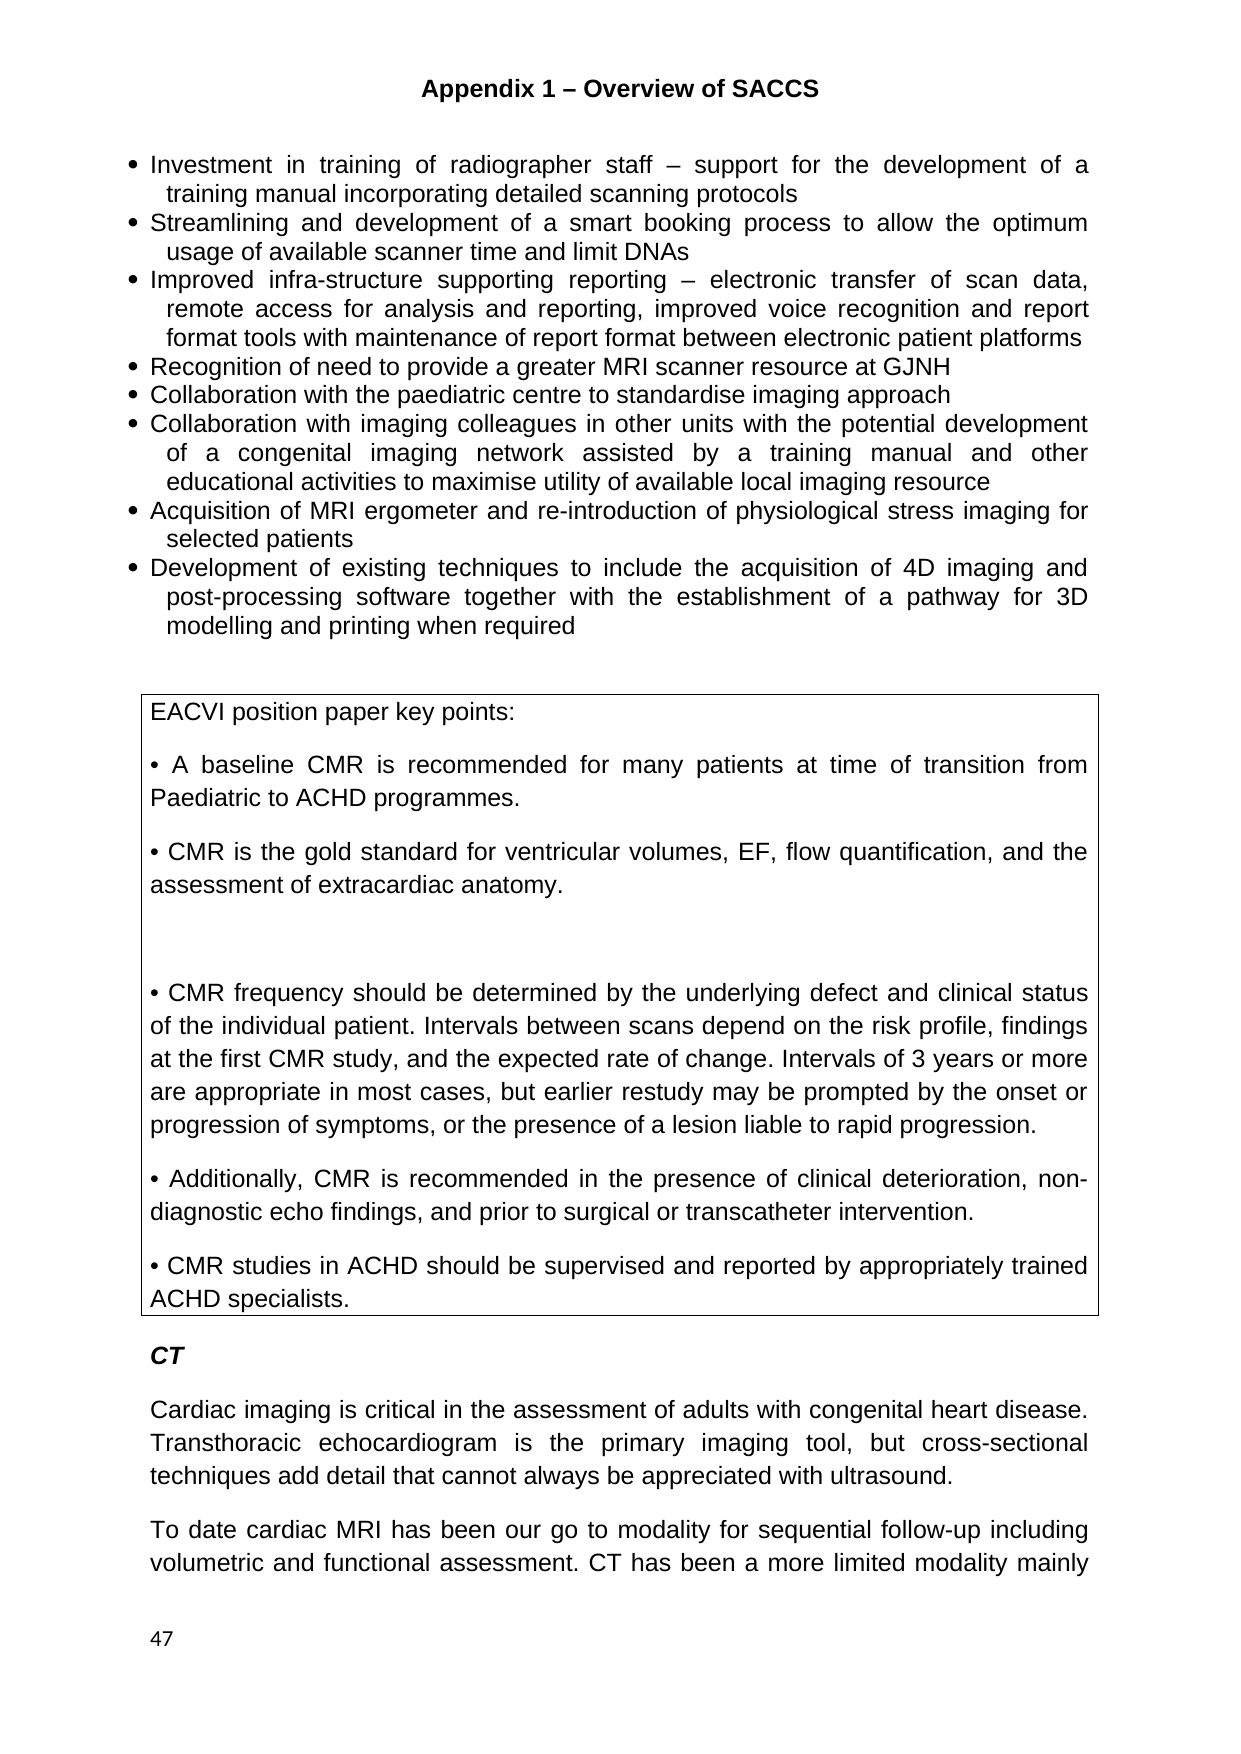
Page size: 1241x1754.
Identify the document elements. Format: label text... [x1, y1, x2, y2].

list Investment in training of radiographer staff – support for the development of a training manual incorporating detailed scanning protocols [128, 150, 1090, 208]
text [150, 1514, 1090, 1576]
text CT [150, 1341, 1090, 1369]
text • CMR is the gold standard for ventricular volumes, EF, flow quantification, and the assessment of extracardiac anatomy. [142, 834, 1098, 899]
text • CMR studies in ACHD should be supervised and reported by appropriately trained ACHD specialists. [142, 1248, 1098, 1315]
text • CMR frequency should be determined by the underlying defect and clinical status of the individual patient. Intervals between scans depend on the risk profile, findings at the first CMR study, and the expected rate of change. Intervals of 3 years or more are appropriate in most cases, but earlier restudy may be prompted by the onset or progression of symptoms, or the presence of a lesion liable to rapid progression. [142, 975, 1098, 1139]
list Streamlining and development of a smart booking process to allow the optimum usage of available scanner time and limit DNAs [128, 208, 1090, 265]
text EACVI position paper key points: [142, 695, 1098, 725]
list Collaboration with the paediatric centre to standardise imaging approach [128, 380, 1090, 409]
text Cardiac imaging is critical in the assessment of adults with congenital heart disease. Transthoracic echocardiogram is the primary imaging tool, but cross-sectional techniques add detail that cannot always be appreciated with ultrasound. [150, 1395, 1090, 1489]
list Improved infra-structure supporting reporting – electronic transfer of scan data, remote access for analysis and reporting, improved voice recognition and report format tools with maintenance of report format between electronic patient platforms [128, 265, 1090, 352]
text • Additionally, CMR is recommended in the presence of clinical deterioration, non-diagnostic echo findings, and prior to surgical or transcatheter intervention. [142, 1161, 1098, 1226]
list Development of existing techniques to include the acquisition of 4D imaging and post-processing software together with the establishment of a pathway for 3D modelling and printing when required [128, 553, 1090, 639]
list Acquisition of MRI ergometer and re-introduction of physiological stress imaging for selected patients [128, 496, 1090, 553]
list Collaboration with imaging colleagues in other units with the potential development of a congenital imaging network assisted by a training manual and other educational activities to maximise utility of available local imaging resource [128, 409, 1090, 496]
text • A baseline CMR is recommended for many patients at time of transition from Paediatric to ACHD programmes. [142, 747, 1098, 812]
list Recognition of need to provide a greater MRI scanner resource at GJNH [128, 352, 1090, 380]
